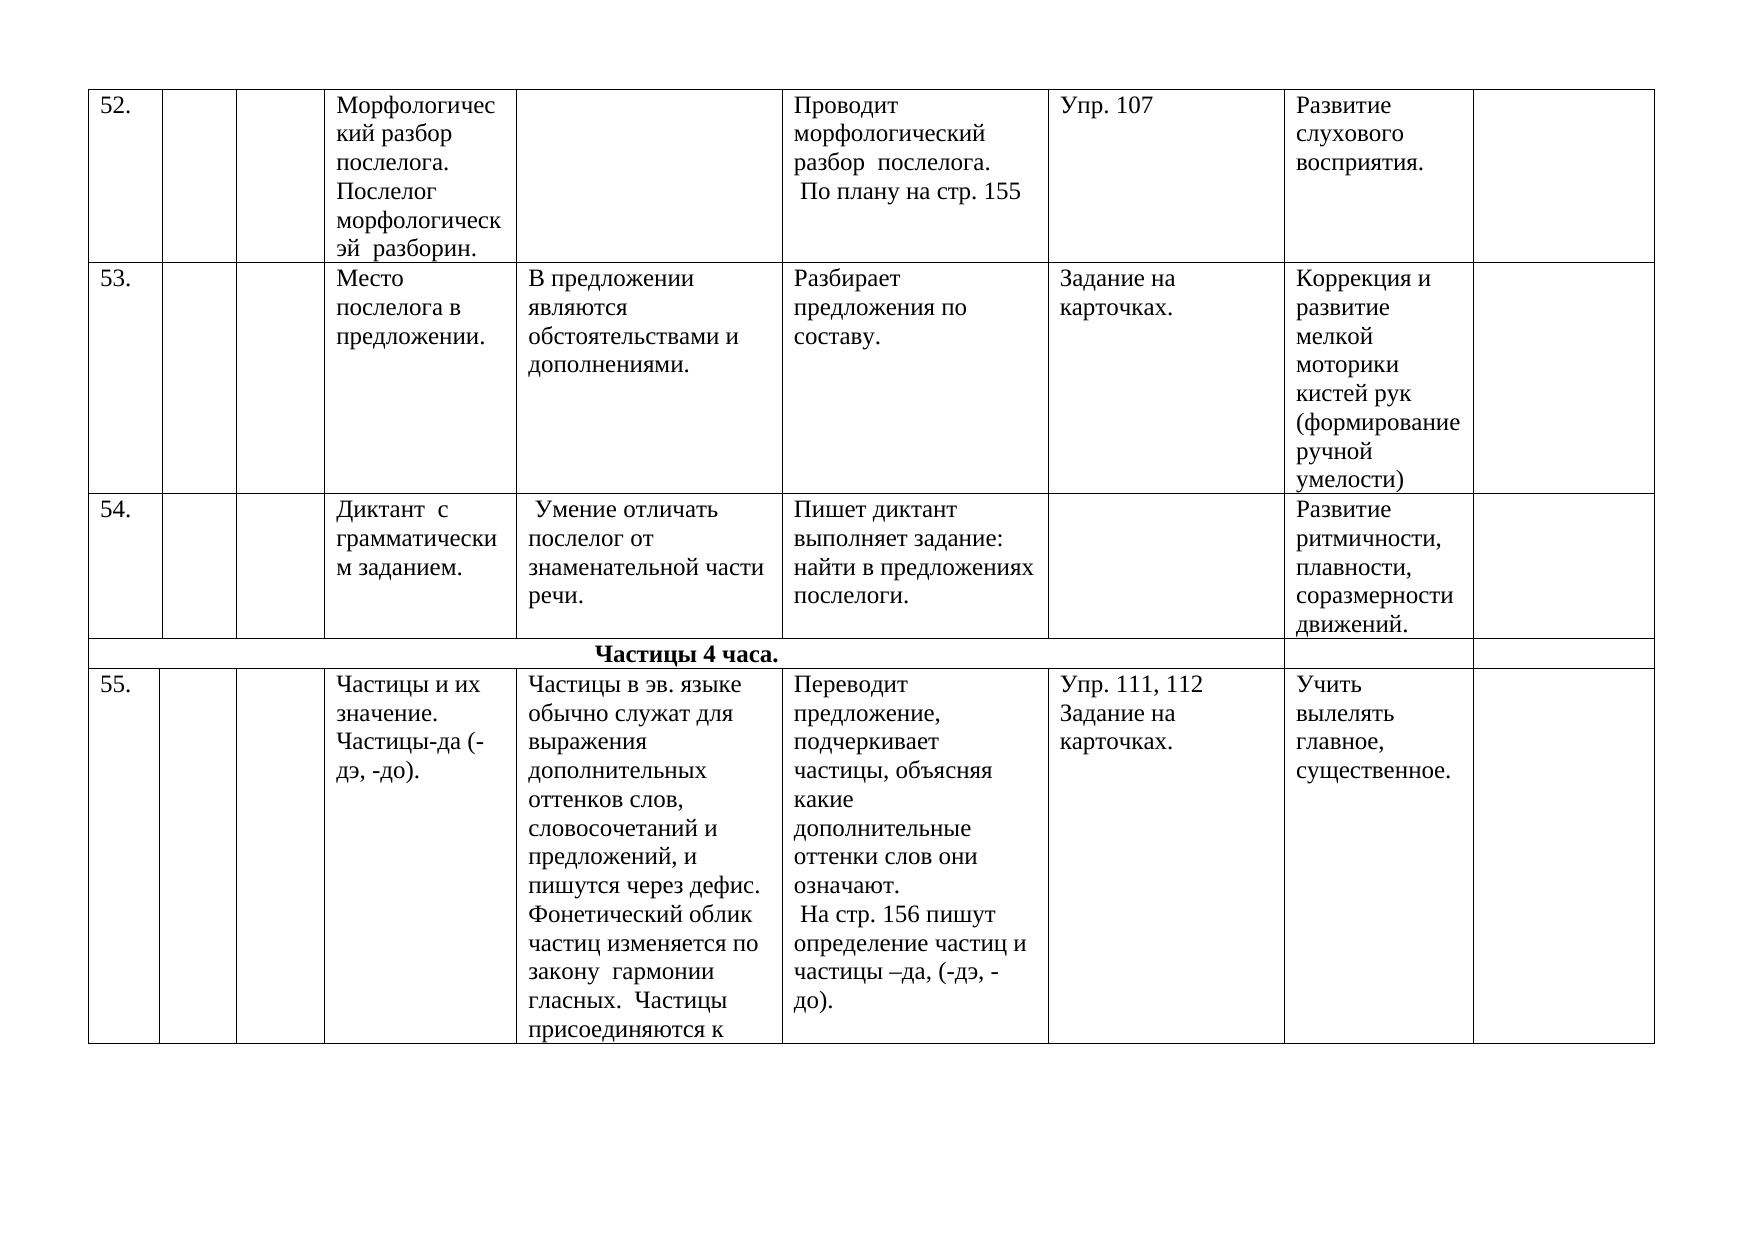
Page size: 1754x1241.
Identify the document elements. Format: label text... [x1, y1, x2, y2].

table_cell [237, 263, 324, 493]
table_cell Морфологический разбор послелога. Послелог морфологическэй разборин. [325, 90, 516, 262]
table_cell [517, 669, 782, 1043]
table_cell Разбирает предложения по составу. [783, 263, 1048, 493]
table_cell [163, 494, 236, 638]
table_cell [237, 669, 324, 1043]
table_cell Развитие ритмичности, плавности, соразмерности движений. [1285, 494, 1473, 638]
table_cell [237, 90, 324, 262]
table_cell [1474, 669, 1654, 1043]
table_cell Частицы 4 часа. [89, 639, 1284, 668]
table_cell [325, 669, 516, 1043]
table_cell Развитие слухового восприятия. [1285, 90, 1473, 262]
table_cell Диктант с грамматическим заданием. [325, 494, 516, 638]
table_cell [1474, 494, 1654, 638]
table_cell Пишет диктант выполняет задание: найти в предложениях послелоги. [783, 494, 1048, 638]
table_cell В предложении являются обстоятельствами и дополнениями. [517, 263, 782, 493]
table_cell [1474, 90, 1654, 262]
table_cell [163, 90, 236, 262]
table_cell 53. [89, 263, 162, 493]
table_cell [1285, 669, 1473, 1043]
table_cell Место послелога в предложении. [325, 263, 516, 493]
table_cell [237, 494, 324, 638]
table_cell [783, 669, 1048, 1043]
table_cell 52. [89, 90, 162, 262]
table_cell [1474, 263, 1654, 493]
table_cell 55. [89, 669, 159, 1043]
table_cell [1049, 494, 1284, 638]
table_cell Коррекция и развитие мелкой моторики кистей рук (формирование ручной умелости) [1285, 263, 1473, 493]
table_cell 54. [89, 494, 162, 638]
table_cell [160, 669, 236, 1043]
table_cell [1049, 669, 1284, 1043]
table_cell [163, 263, 236, 493]
table_cell Задание на карточках. [1049, 263, 1284, 493]
table_cell [1285, 639, 1473, 668]
table_cell Умение отличать послелог от знаменательной части речи. [517, 494, 782, 638]
table_cell Упр. 107 [1049, 90, 1284, 262]
table_cell Проводит морфологический разбор послелога. По плану на стр. 155 [783, 90, 1048, 262]
table_cell [1474, 639, 1654, 668]
table_cell [517, 90, 782, 262]
